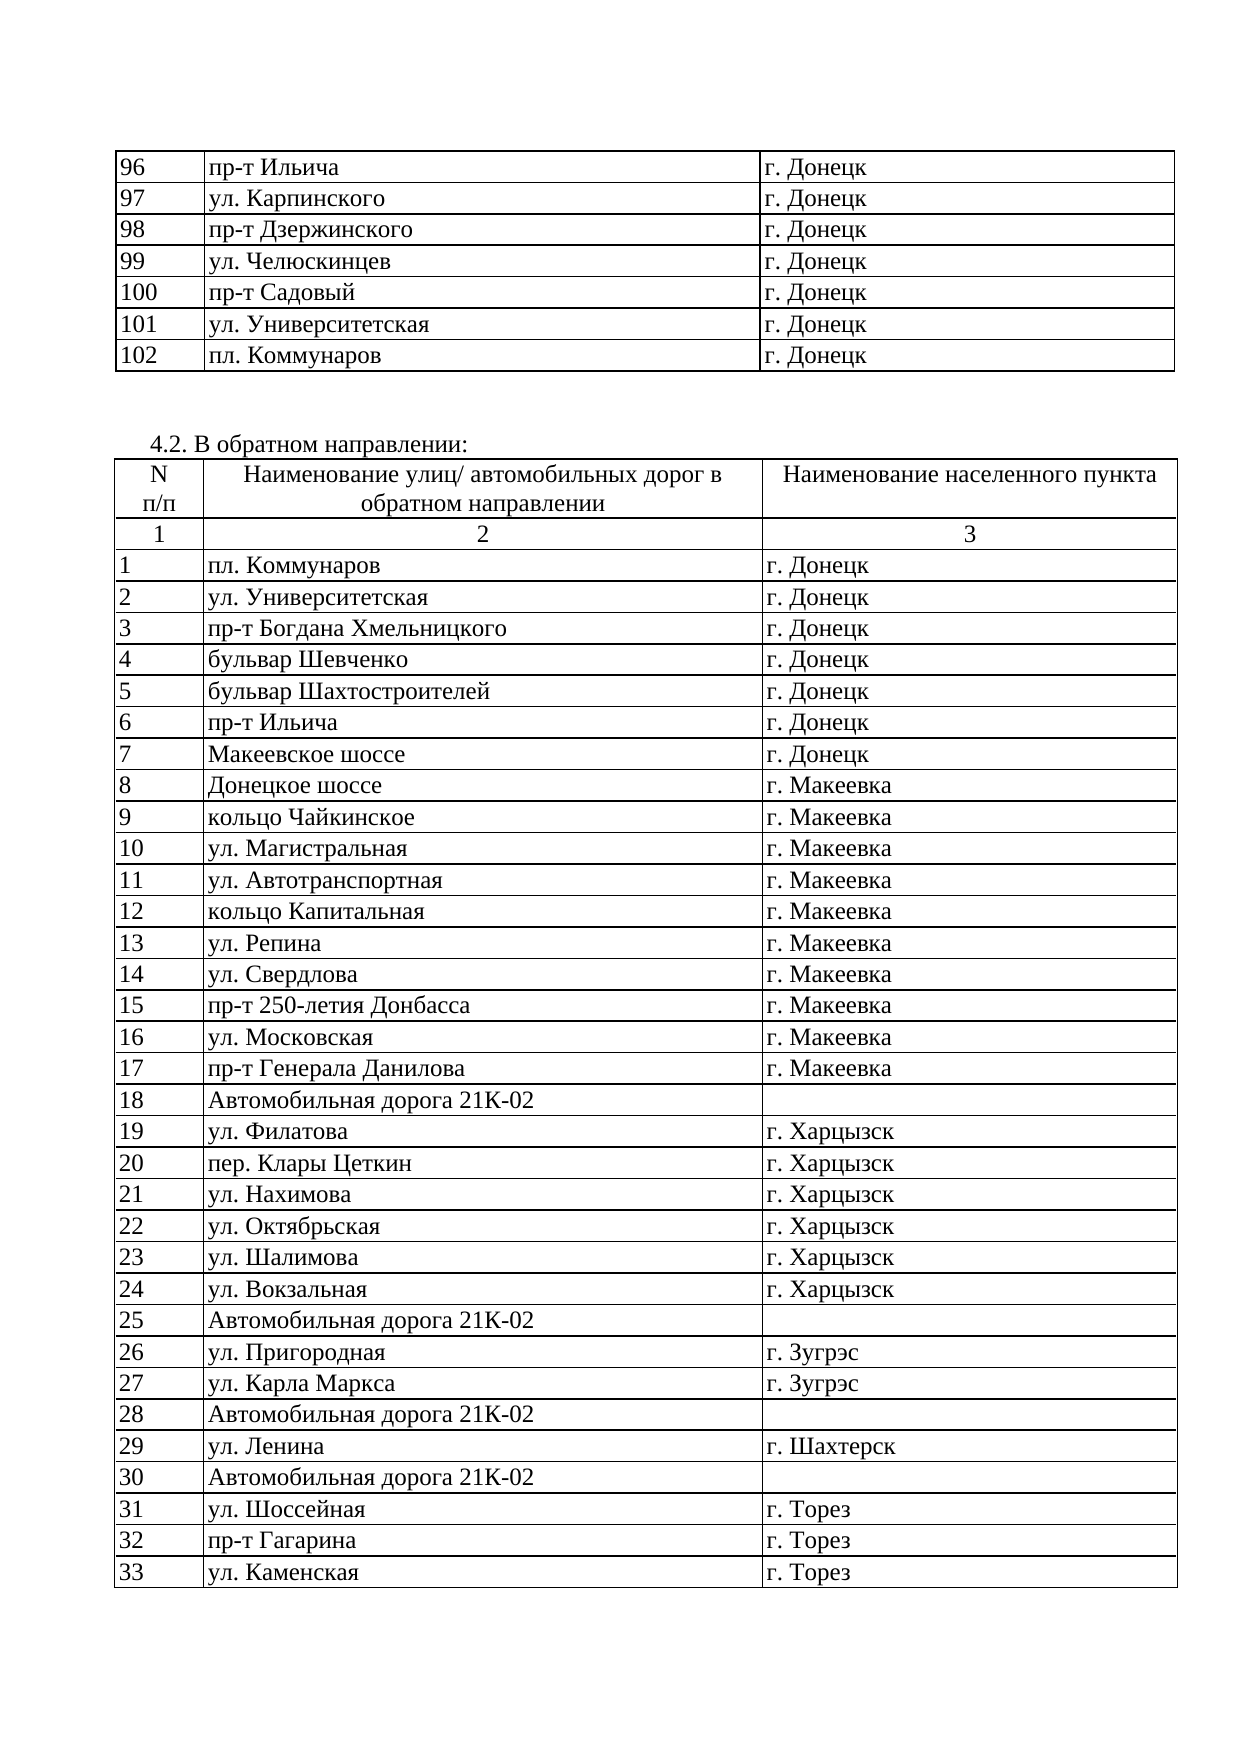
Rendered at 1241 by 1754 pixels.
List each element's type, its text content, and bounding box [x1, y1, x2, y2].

table_cell г. Донецк [761, 215, 1174, 244]
table_cell пр-т 250-летия Донбасса [204, 991, 762, 1020]
table_cell г. Макеевка [763, 958, 1177, 989]
table_cell 100 [117, 277, 204, 307]
table_cell 16 [115, 1021, 203, 1052]
table_cell г. Харцызск [763, 1241, 1177, 1272]
table_cell 8 [115, 770, 203, 800]
table_cell бульвар Шахтостроителей [204, 676, 762, 706]
table_cell г. Торез [763, 1555, 1177, 1587]
table_cell ул. Университетская [204, 582, 762, 611]
table_cell г. Харцызск [763, 1272, 1177, 1303]
table_cell 27 [115, 1368, 203, 1398]
table_cell г. Донецк [763, 580, 1177, 611]
table_cell 97 [117, 183, 204, 213]
table_cell пр-т Ильича [205, 152, 759, 181]
table_cell 6 [115, 707, 203, 737]
table_cell г. Макеевка [763, 989, 1177, 1020]
table_cell 14 [115, 959, 203, 989]
table_cell ул. Репина [204, 928, 762, 957]
table_cell ул. Нахимова [204, 1179, 762, 1209]
table_cell Автомобильная дорога 21К-02 [204, 1085, 762, 1115]
table_cell 10 [115, 833, 203, 863]
table_cell пр-т Дзержинского [205, 215, 759, 244]
table_cell 22 [115, 1210, 203, 1241]
table_cell 13 [115, 927, 203, 957]
table_cell г. Макеевка [763, 832, 1177, 863]
table_header Наименование улиц/ автомобильных дорог в обратном направлении [204, 460, 762, 517]
table_cell г. Зугрэс [763, 1335, 1177, 1366]
table_cell 26 [115, 1336, 203, 1366]
table_cell г. Харцызск [763, 1146, 1177, 1178]
table_cell Автомобильная дорога 21К-02 [204, 1400, 762, 1429]
table_cell [763, 1398, 1177, 1429]
table_cell 1 [115, 550, 203, 580]
table_cell г. Донецк [761, 183, 1174, 213]
table_cell пер. Клары Цеткин [204, 1148, 762, 1178]
table_cell 21 [115, 1179, 203, 1209]
table_cell 33 [115, 1556, 203, 1587]
table_cell г. Донецк [763, 643, 1177, 674]
table_cell 98 [117, 215, 204, 244]
table_cell г. Шахтерск [763, 1429, 1177, 1461]
table_cell 2 [115, 581, 203, 611]
table_cell пл. Коммунаров [204, 550, 762, 580]
table_cell 17 [115, 1053, 203, 1083]
table_cell г. Макеевка [763, 769, 1177, 800]
table_cell ул. Карпинского [205, 183, 759, 213]
table_cell г. Макеевка [763, 1052, 1177, 1083]
table_cell г. Донецк [763, 737, 1177, 769]
table_cell г. Макеевка [763, 895, 1177, 926]
table_cell ул. Пригородная [204, 1337, 762, 1366]
table_cell г. Донецк [761, 340, 1174, 370]
table_cell 11 [115, 864, 203, 894]
table_cell ул. Вокзальная [204, 1274, 762, 1303]
table_cell г. Донецк [763, 611, 1177, 643]
table_cell ул. Карла Маркса [204, 1368, 762, 1398]
table_cell 2 [204, 519, 762, 548]
table_cell 24 [115, 1273, 203, 1303]
table_cell пр-т Садовый [205, 277, 759, 307]
table_cell ул. Свердлова [204, 959, 762, 989]
table_cell ул. Ленина [204, 1431, 762, 1461]
table_cell 96 [117, 152, 204, 181]
table_cell [763, 1304, 1177, 1335]
table_cell ул. Шалимова [204, 1242, 762, 1272]
table_cell 101 [117, 309, 204, 339]
table_cell г. Харцызск [763, 1178, 1177, 1209]
table_cell г. Донецк [763, 706, 1177, 737]
table_cell Донецкое шоссе [204, 770, 762, 800]
table_cell г. Донецк [761, 246, 1174, 276]
table_cell 102 [117, 340, 204, 370]
table_cell 4 [115, 644, 203, 674]
table_cell г. Макеевка [763, 863, 1177, 894]
table_cell ул. Филатова [204, 1116, 762, 1146]
table_cell 1 [115, 518, 203, 548]
table_cell г. Харцызск [763, 1209, 1177, 1241]
table_cell 30 [115, 1462, 203, 1492]
table_header Наименование населенного пункта [763, 460, 1177, 517]
table_cell 12 [115, 896, 203, 926]
table_cell Автомобильная дорога 21К-02 [204, 1305, 762, 1335]
table_cell пр-т Гагарина [204, 1525, 762, 1555]
table_cell 32 [115, 1525, 203, 1555]
table_cell ул. Каменская [204, 1557, 762, 1587]
table_cell ул. Московская [204, 1022, 762, 1052]
table_cell 20 [115, 1147, 203, 1178]
table_cell 18 [115, 1084, 203, 1115]
table_cell г. Донецк [763, 674, 1177, 706]
table_cell Макеевское шоссе [204, 739, 762, 769]
table_cell 23 [115, 1242, 203, 1272]
table_cell ул. Шоссейная [204, 1494, 762, 1524]
text 4.2. В обратном направлении: [150, 429, 1090, 458]
table_cell г. Харцызск [763, 1115, 1177, 1146]
table_cell 25 [115, 1305, 203, 1335]
table_cell пр-т Богдана Хмельницкого [204, 613, 762, 643]
table_cell 28 [115, 1399, 203, 1429]
table_header N п/п [115, 460, 203, 517]
table_cell ул. Октябрьская [204, 1211, 762, 1241]
table_cell 19 [115, 1116, 203, 1146]
table_cell ул. Университетская [205, 309, 759, 339]
table_cell г. Торез [763, 1524, 1177, 1555]
table_cell ул. Автотранспортная [204, 865, 762, 894]
table_cell [763, 1083, 1177, 1115]
table_cell 31 [115, 1493, 203, 1524]
table_cell г. Зугрэс [763, 1366, 1177, 1398]
table_cell 7 [115, 738, 203, 769]
table_cell кольцо Чайкинское [204, 802, 762, 832]
table_cell 3 [115, 613, 203, 643]
table_cell 9 [115, 801, 203, 832]
table_cell 15 [115, 990, 203, 1020]
table_cell Автомобильная дорога 21К-02 [204, 1462, 762, 1492]
table_cell 5 [115, 675, 203, 706]
table_cell ул. Магистральная [204, 833, 762, 863]
table_cell ул. Челюскинцев [205, 246, 759, 276]
table_cell 3 [763, 517, 1177, 548]
table_cell кольцо Капитальная [204, 896, 762, 926]
table_cell г. Донецк [761, 152, 1174, 181]
table_cell г. Донецк [761, 309, 1174, 339]
table_cell г. Донецк [761, 277, 1174, 307]
table_cell 29 [115, 1430, 203, 1461]
table_cell [763, 1461, 1177, 1492]
table_cell г. Макеевка [763, 800, 1177, 832]
table_cell г. Донецк [763, 549, 1177, 580]
table_cell бульвар Шевченко [204, 645, 762, 674]
table_cell г. Торез [763, 1492, 1177, 1524]
table_cell пл. Коммунаров [205, 340, 759, 370]
table_cell г. Макеевка [763, 926, 1177, 957]
table_cell пр-т Ильича [204, 707, 762, 737]
table_cell 99 [117, 246, 204, 276]
table_cell г. Макеевка [763, 1020, 1177, 1052]
table_cell пр-т Генерала Данилова [204, 1053, 762, 1083]
